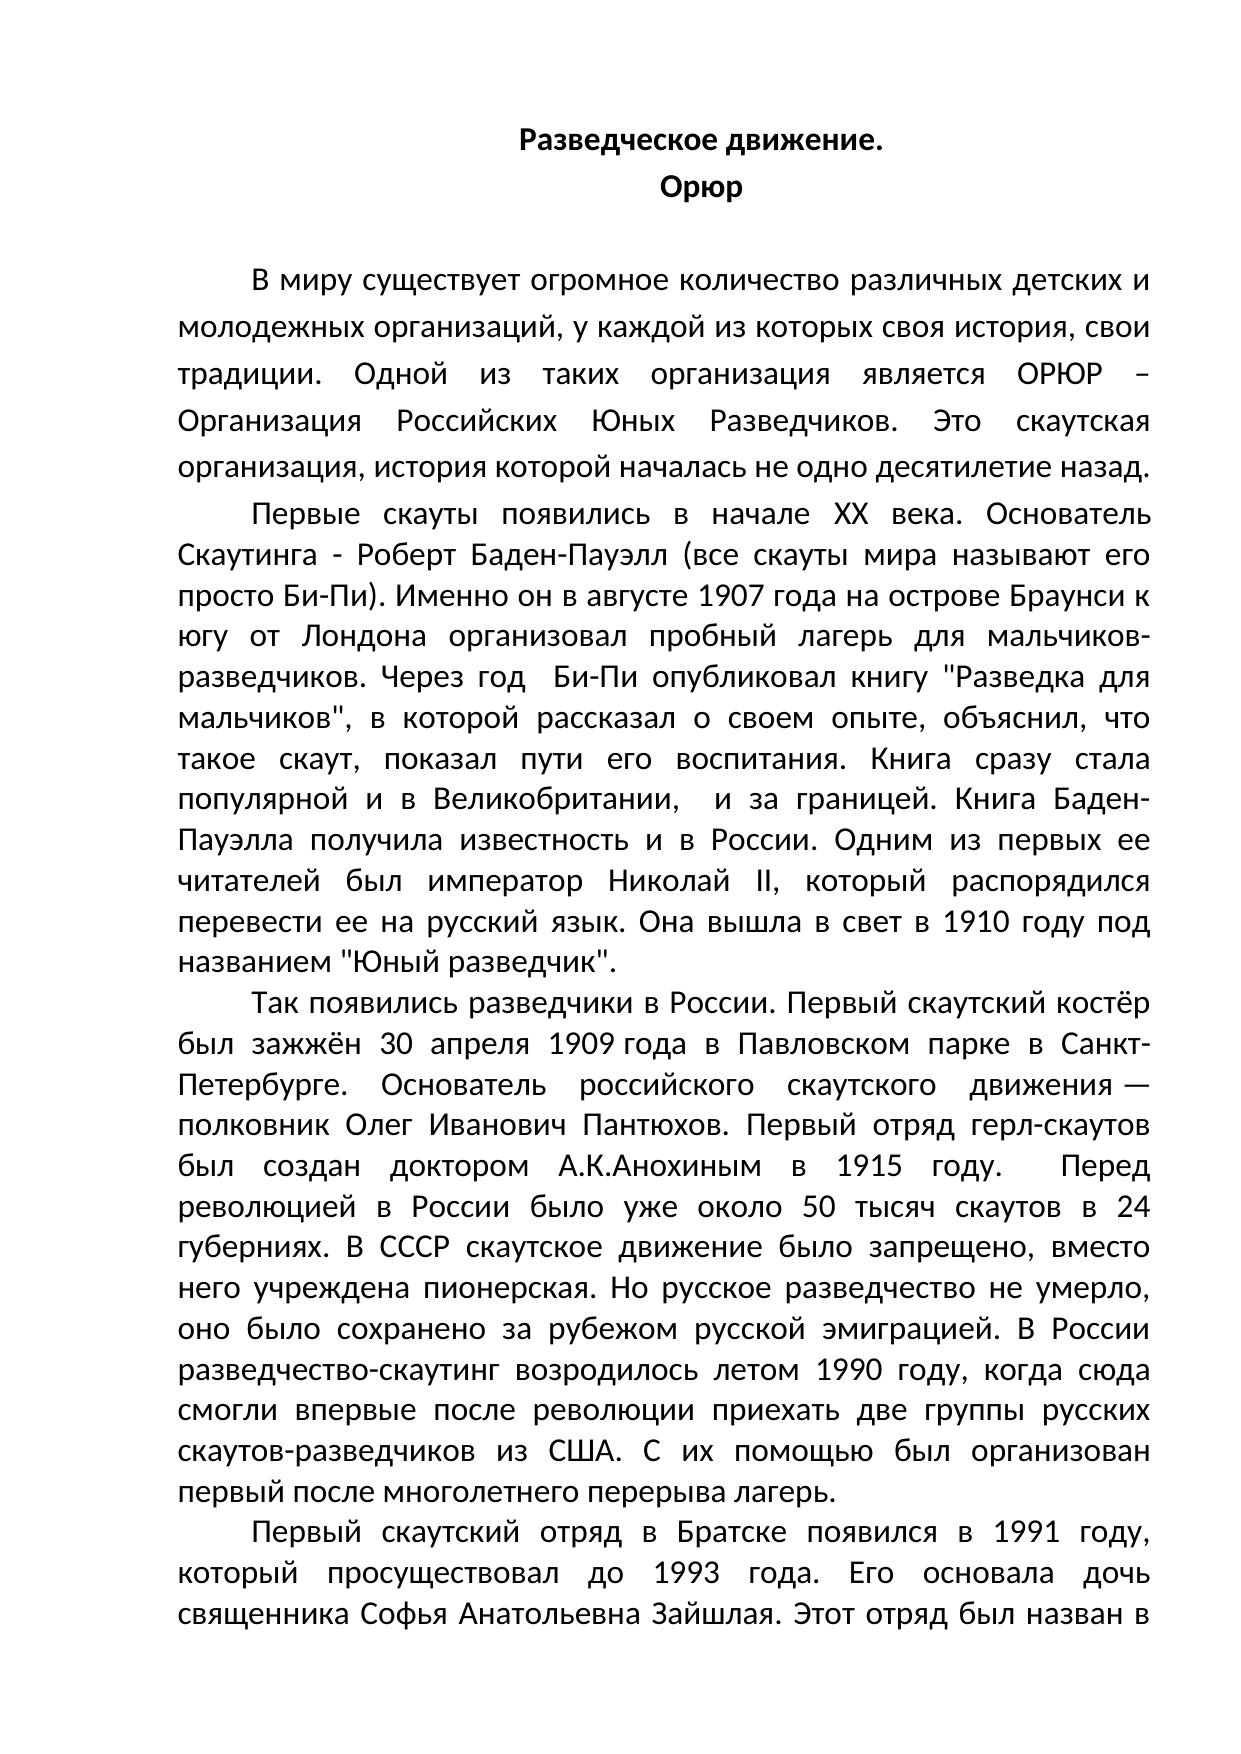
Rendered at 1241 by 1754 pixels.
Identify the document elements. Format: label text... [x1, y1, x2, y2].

text Так появились разведчики в России. Первый скаутский костёр был зажжён 30 апреля 1909 года в Павловском парке в Санкт-Петербурге. Основатель российского скаутского движения — полковник Олег Иванович Пантюхов. Первый отряд герл-скаутов был создан доктором А.К.Анохиным в 1915 году. Перед революцией в России было уже около 50 тысяч скаутов в 24 губерниях. В СССР скаутское движение было запрещено, вместо него учреждена пионерская. Но русское разведчество не умерло, оно было сохранено за рубежом русской эмиграцией. В России разведчество-скаутинг возродилось летом 1990 году, когда сюда смогли впервые после революции приехать две группы русских скаутов-разведчиков из США. С их помощью был организован первый после многолетнего перерыва лагерь. [177, 981, 1152, 1511]
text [177, 1511, 1152, 1633]
text Первые скауты появились в начале XX века. Основатель Скаутинга - Роберт Баден-Пауэлл (все скауты мира называют его просто Би-Пи). Именно он в августе 1907 года на острове Браунси к югу от Лондона организовал пробный лагерь для мальчиков-разведчиков. Через год Би-Пи опубликовал книгу "Разведка для мальчиков", в которой рассказал о своем опыте, объяснил, что такое скаут, показал пути его воспитания. Книга сразу стала популярной и в Великобритании, и за границей. Книга Баден-Пауэлла получила известность и в России. Одним из первых ее читателей был император Николай II, который распорядился перевести ее на русский язык. Она вышла в свет в 1910 году под названием "Юный разведчик". [177, 492, 1152, 981]
text В миру существует огромное количество различных детских и молодежных организаций, у каждой из которых своя история, свои традиции. Одной из таких организация является ОРЮР – Организация Российских Юных Разведчиков. Это скаутская организация, история которой началась не одно десятилетие назад. [177, 258, 1152, 486]
text Разведческое движение. [177, 118, 1152, 159]
text Орюр [177, 165, 1152, 206]
